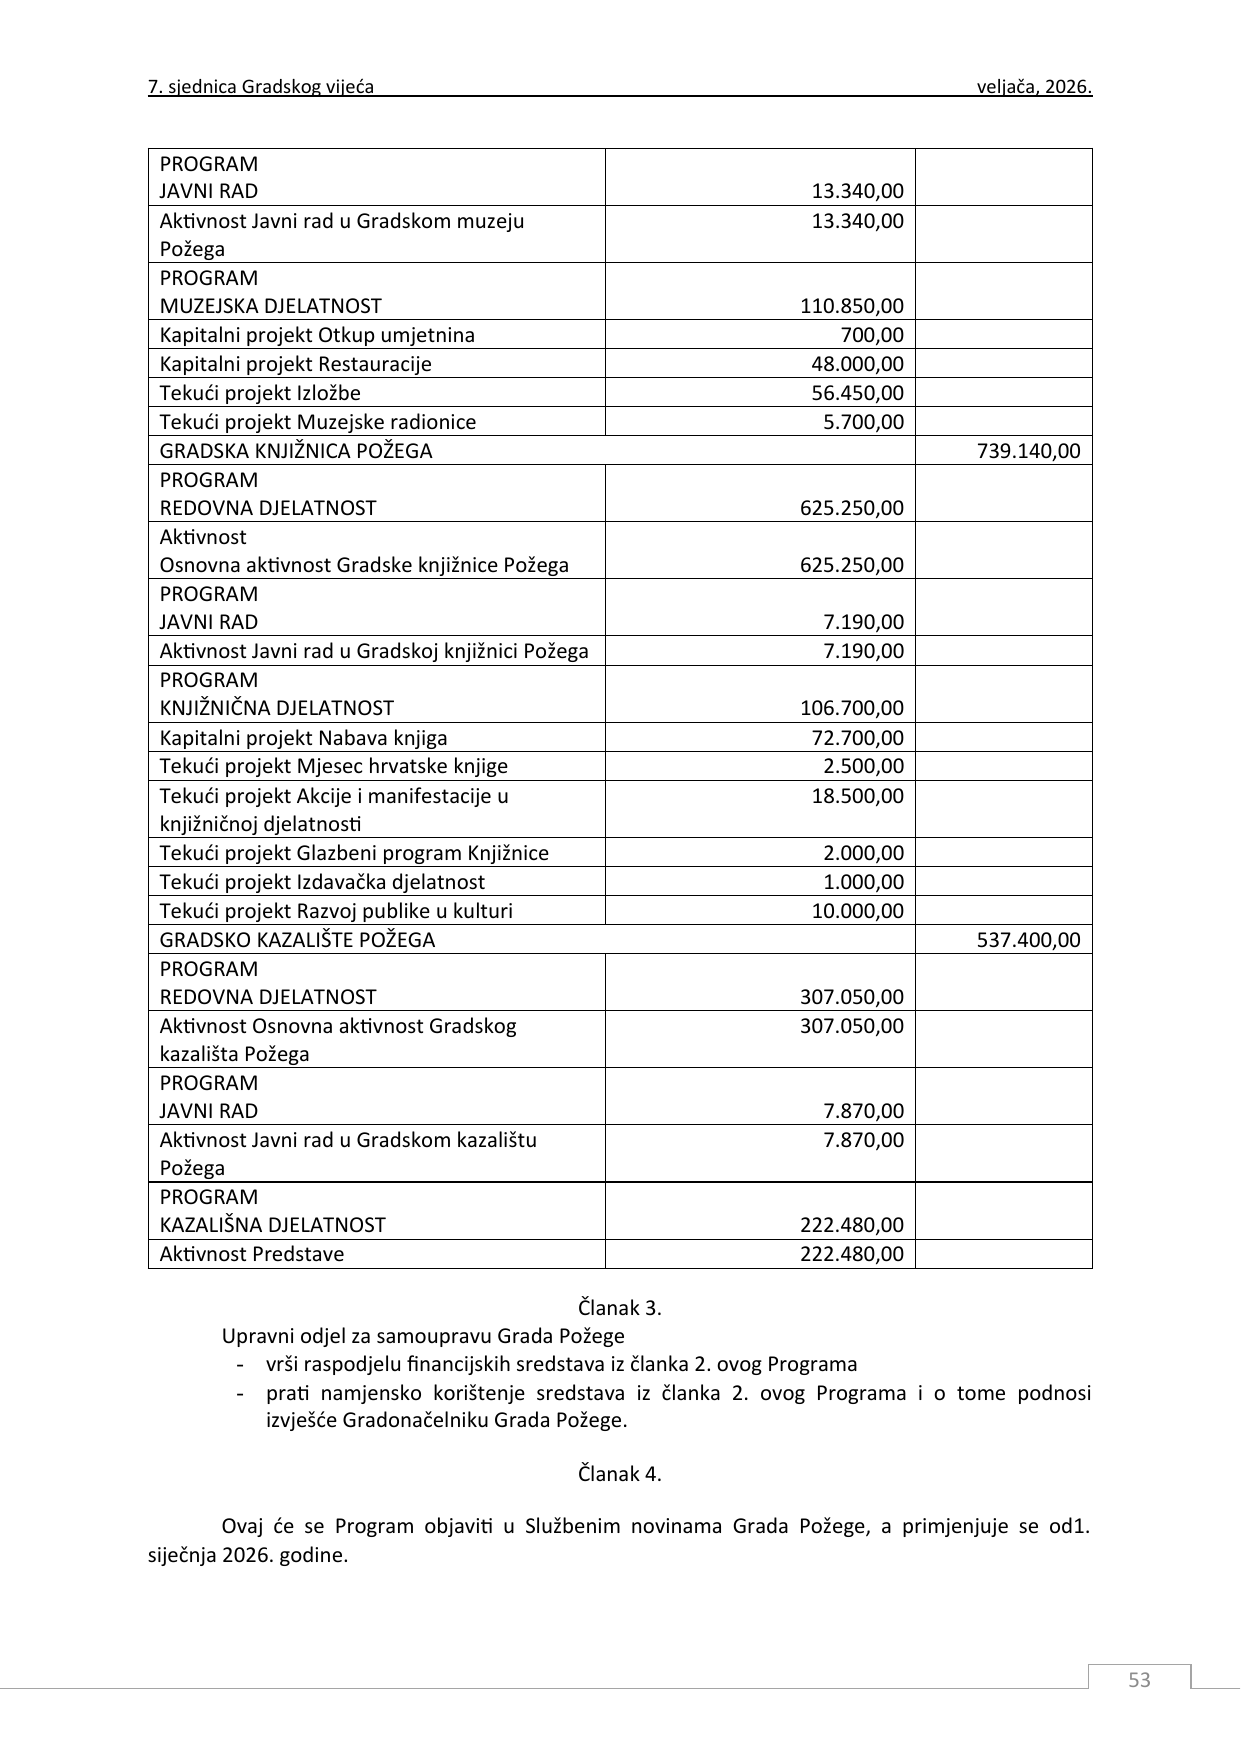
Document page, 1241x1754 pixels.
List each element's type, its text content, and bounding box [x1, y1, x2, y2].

text Članak 4. [148, 1459, 1093, 1487]
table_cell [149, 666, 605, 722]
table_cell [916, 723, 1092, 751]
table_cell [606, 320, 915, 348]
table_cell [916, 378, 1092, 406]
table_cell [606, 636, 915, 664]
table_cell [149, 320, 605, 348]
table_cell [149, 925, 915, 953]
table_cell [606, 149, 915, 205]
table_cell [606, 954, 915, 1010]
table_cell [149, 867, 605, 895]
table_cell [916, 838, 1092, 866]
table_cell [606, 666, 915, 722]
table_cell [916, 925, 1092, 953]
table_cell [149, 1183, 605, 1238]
text Članak 3. [148, 1293, 1093, 1322]
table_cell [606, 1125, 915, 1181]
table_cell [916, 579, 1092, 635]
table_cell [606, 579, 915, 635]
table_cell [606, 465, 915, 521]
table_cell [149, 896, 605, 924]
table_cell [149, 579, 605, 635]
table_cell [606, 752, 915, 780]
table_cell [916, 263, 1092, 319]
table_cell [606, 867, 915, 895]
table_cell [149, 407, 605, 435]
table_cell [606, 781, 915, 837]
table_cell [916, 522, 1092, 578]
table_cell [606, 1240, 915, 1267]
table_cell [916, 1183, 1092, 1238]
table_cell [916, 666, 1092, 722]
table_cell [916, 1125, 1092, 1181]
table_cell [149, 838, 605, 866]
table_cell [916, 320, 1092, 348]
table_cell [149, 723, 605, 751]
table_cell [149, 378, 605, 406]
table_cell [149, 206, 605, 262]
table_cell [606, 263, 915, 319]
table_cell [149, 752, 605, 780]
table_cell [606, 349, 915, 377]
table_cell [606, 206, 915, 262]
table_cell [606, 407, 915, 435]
list vrši raspodjelu financijskih sredstava iz članka 2. ovog Programa [236, 1349, 1093, 1378]
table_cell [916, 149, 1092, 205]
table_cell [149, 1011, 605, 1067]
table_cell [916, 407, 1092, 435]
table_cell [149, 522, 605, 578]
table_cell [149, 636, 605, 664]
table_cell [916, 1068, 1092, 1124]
text Ovaj će se Program objaviti u Službenim novinama Grada Požege, a primjenjuje se od1. siječnja 2026. godine. [148, 1512, 1093, 1568]
list prati namjensko korištenje sredstava iz članka 2. ovog Programa i o tome podnosi izvješće Gradonačelniku Grada Požege. [236, 1378, 1093, 1434]
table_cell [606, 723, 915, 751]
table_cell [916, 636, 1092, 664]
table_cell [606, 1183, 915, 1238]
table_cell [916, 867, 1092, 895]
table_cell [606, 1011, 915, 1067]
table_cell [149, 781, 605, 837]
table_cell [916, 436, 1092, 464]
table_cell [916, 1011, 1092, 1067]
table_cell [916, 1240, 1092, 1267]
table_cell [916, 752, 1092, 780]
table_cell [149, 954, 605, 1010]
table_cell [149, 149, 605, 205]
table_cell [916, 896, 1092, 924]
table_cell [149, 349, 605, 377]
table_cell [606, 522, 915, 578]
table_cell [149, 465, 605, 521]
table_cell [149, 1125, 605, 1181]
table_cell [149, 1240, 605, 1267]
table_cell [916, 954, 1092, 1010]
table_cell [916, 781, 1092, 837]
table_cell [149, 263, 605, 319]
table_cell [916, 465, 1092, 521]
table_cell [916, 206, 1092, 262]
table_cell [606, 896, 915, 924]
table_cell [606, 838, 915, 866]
text Upravni odjel za samoupravu Grada Požege [148, 1322, 1093, 1349]
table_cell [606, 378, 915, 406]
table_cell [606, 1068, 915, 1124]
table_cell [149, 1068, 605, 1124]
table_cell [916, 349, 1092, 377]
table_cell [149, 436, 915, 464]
